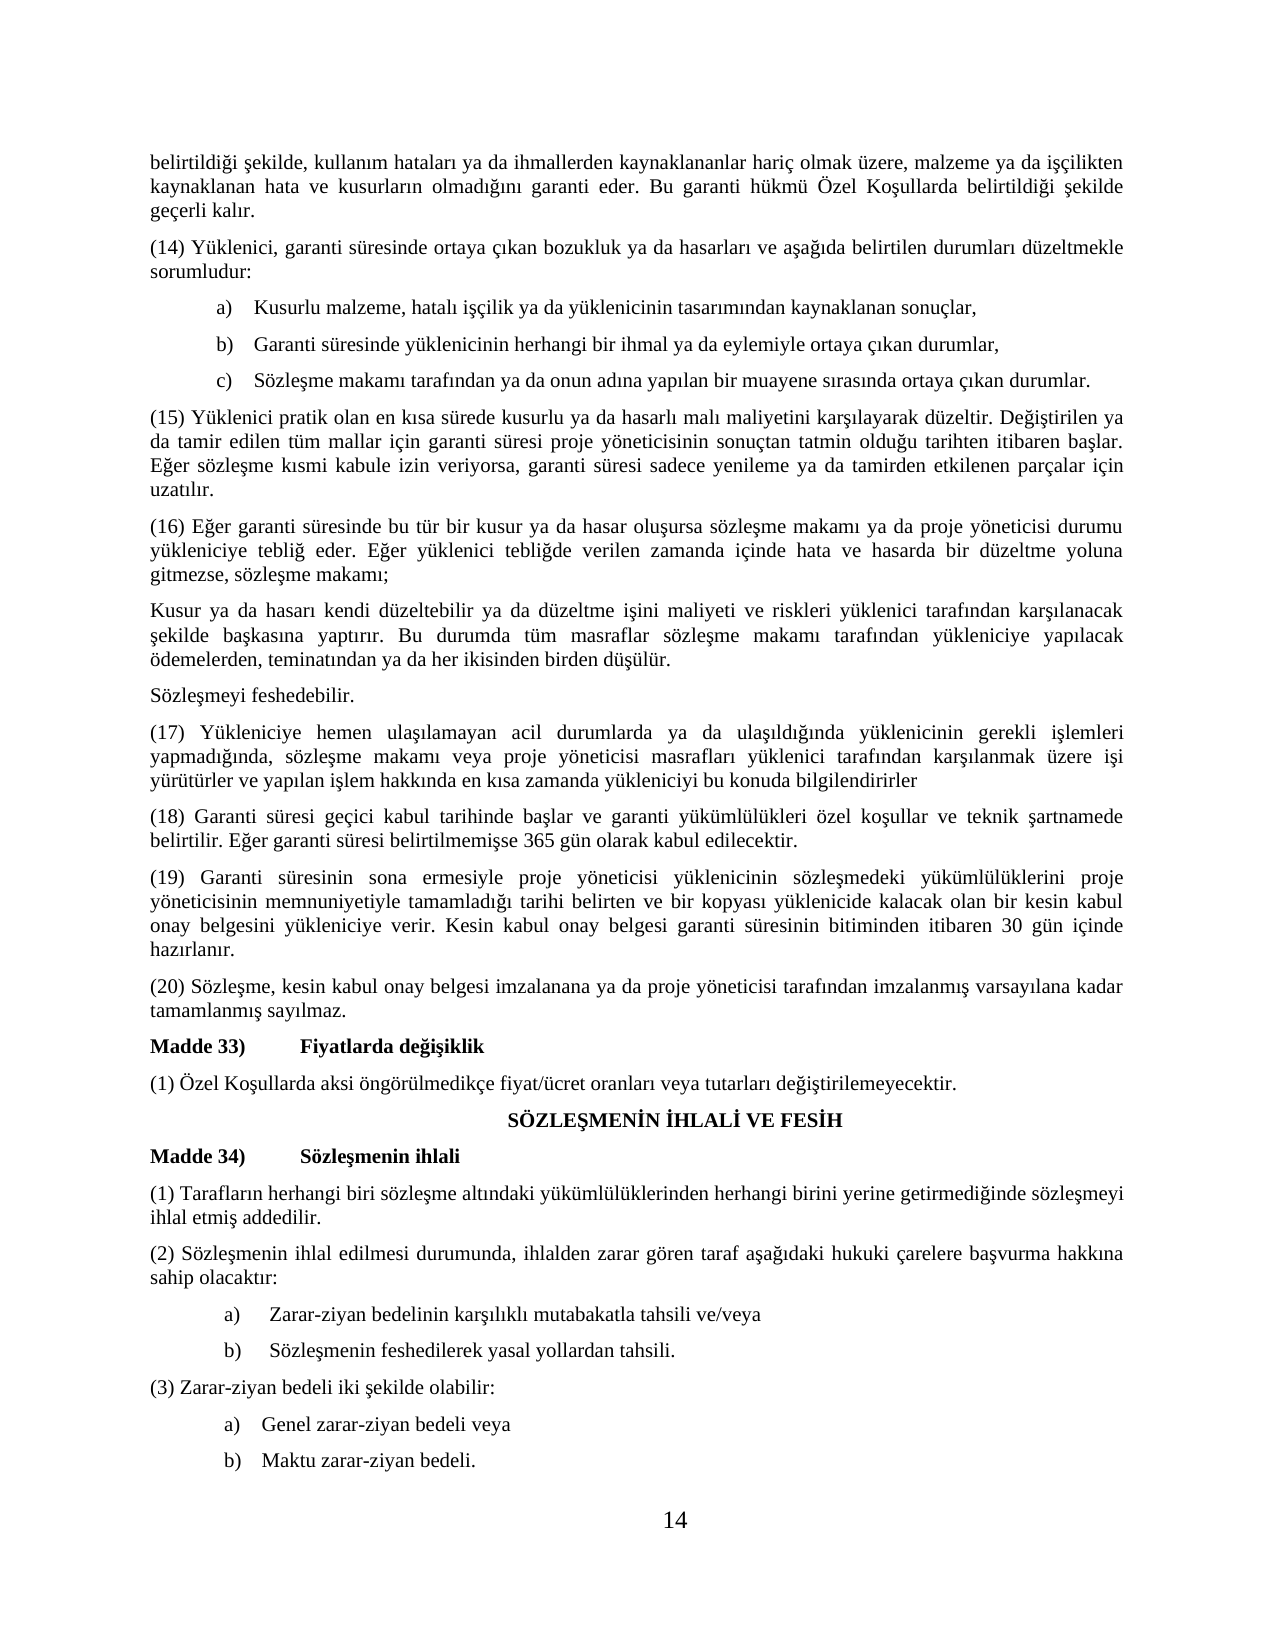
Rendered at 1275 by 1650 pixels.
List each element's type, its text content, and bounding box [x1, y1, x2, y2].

text (2) Sözleşmenin ihlal edilmesi durumunda, ihlalden zarar gören taraf aşağıdaki hukuki çarelere başvurma hakkına sahip olacaktır: [150, 1241, 1125, 1289]
text (14) Yüklenici, garanti süresinde ortaya çıkan bozukluk ya da hasarları ve aşağıda belirtilen durumları düzeltmekle sorumludur: [150, 235, 1125, 283]
list Maktu zarar-ziyan bedeli. [224, 1448, 1125, 1472]
text SÖZLEŞMENİN İHLALİ VE FESİH [150, 1107, 1125, 1132]
list Kusurlu malzeme, hatalı işçilik ya da yüklenicinin tasarımından kaynaklanan sonuçlar, [216, 295, 1125, 319]
text (20) Sözleşme, kesin kabul onay belgesi imzalanana ya da proje yöneticisi tarafından imzalanmış varsayılana kadar tamamlanmış sayılmaz. [150, 974, 1125, 1022]
list Sözleşmenin ihlali [150, 1144, 1125, 1168]
text (3) Zarar-ziyan bedeli iki şekilde olabilir: [150, 1375, 1125, 1399]
text (19) Garanti süresinin sona ermesiyle proje yöneticisi yüklenicinin sözleşmedeki yükümlülüklerini proje yöneticisinin memnuniyetiyle tamamladığı tarihi belirten ve bir kopyası yüklenicide kalacak olan bir kesin kabul onay belgesini yükleniciye verir. Kesin kabul onay belgesi garanti süresinin bitiminden itibaren 30 gün içinde hazırlanır. [150, 865, 1125, 961]
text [150, 150, 1125, 222]
text (16) Eğer garanti süresinde bu tür bir kusur ya da hasar oluşursa sözleşme makamı ya da proje yöneticisi durumu yükleniciye tebliğ eder. Eğer yüklenici tebliğde verilen zamanda içinde hata ve hasarda bir düzeltme yoluna gitmezse, sözleşme makamı; [150, 514, 1125, 586]
list Garanti süresinde yüklenicinin herhangi bir ihmal ya da eylemiyle ortaya çıkan durumlar, [216, 332, 1125, 356]
list Sözleşmenin feshedilerek yasal yollardan tahsili. [224, 1338, 1125, 1362]
text (1) Tarafların herhangi biri sözleşme altındaki yükümlülüklerinden herhangi birini yerine getirmediğinde sözleşmeyi ihlal etmiş addedilir. [150, 1181, 1125, 1229]
list Genel zarar-ziyan bedeli veya [224, 1412, 1125, 1436]
text Kusur ya da hasarı kendi düzeltebilir ya da düzeltme işini maliyeti ve riskleri yüklenici tarafından karşılanacak şekilde başkasına yaptırır. Bu durumda tüm masraflar sözleşme makamı tarafından yükleniciye yapılacak ödemelerden, teminatından ya da her ikisinden birden düşülür. [150, 598, 1125, 671]
text (1) Özel Koşullarda aksi öngörülmedikçe fiyat/ücret oranları veya tutarları değiştirilemeyecektir. [150, 1071, 1125, 1095]
list Zarar-ziyan bedelinin karşılıklı mutabakatla tahsili ve/veya [224, 1302, 1125, 1326]
text (17) Yükleniciye hemen ulaşılamayan acil durumlarda ya da ulaşıldığında yüklenicinin gerekli işlemleri yapmadığında, sözleşme makamı veya proje yöneticisi masrafları yüklenici tarafından karşılanmak üzere işi yürütürler ve yapılan işlem hakkında en kısa zamanda yükleniciyi bu konuda bilgilendirirler [150, 720, 1125, 792]
text Sözleşmeyi feshedebilir. [150, 683, 1125, 707]
text (15) Yüklenici pratik olan en kısa sürede kusurlu ya da hasarlı malı maliyetini karşılayarak düzeltir. Değiştirilen ya da tamir edilen tüm mallar için garanti süresi proje yöneticisinin sonuçtan tatmin olduğu tarihten itibaren başlar. Eğer sözleşme kısmi kabule izin veriyorsa, garanti süresi sadece yenileme ya da tamirden etkilenen parçalar için uzatılır. [150, 405, 1125, 501]
list Fiyatlarda değişiklik [150, 1034, 1125, 1058]
text (18) Garanti süresi geçici kabul tarihinde başlar ve garanti yükümlülükleri özel koşullar ve teknik şartnamede belirtilir. Eğer garanti süresi belirtilmemişse 365 gün olarak kabul edilecektir. [150, 804, 1125, 852]
list Sözleşme makamı tarafından ya da onun adına yapılan bir muayene sırasında ortaya çıkan durumlar. [216, 368, 1125, 392]
